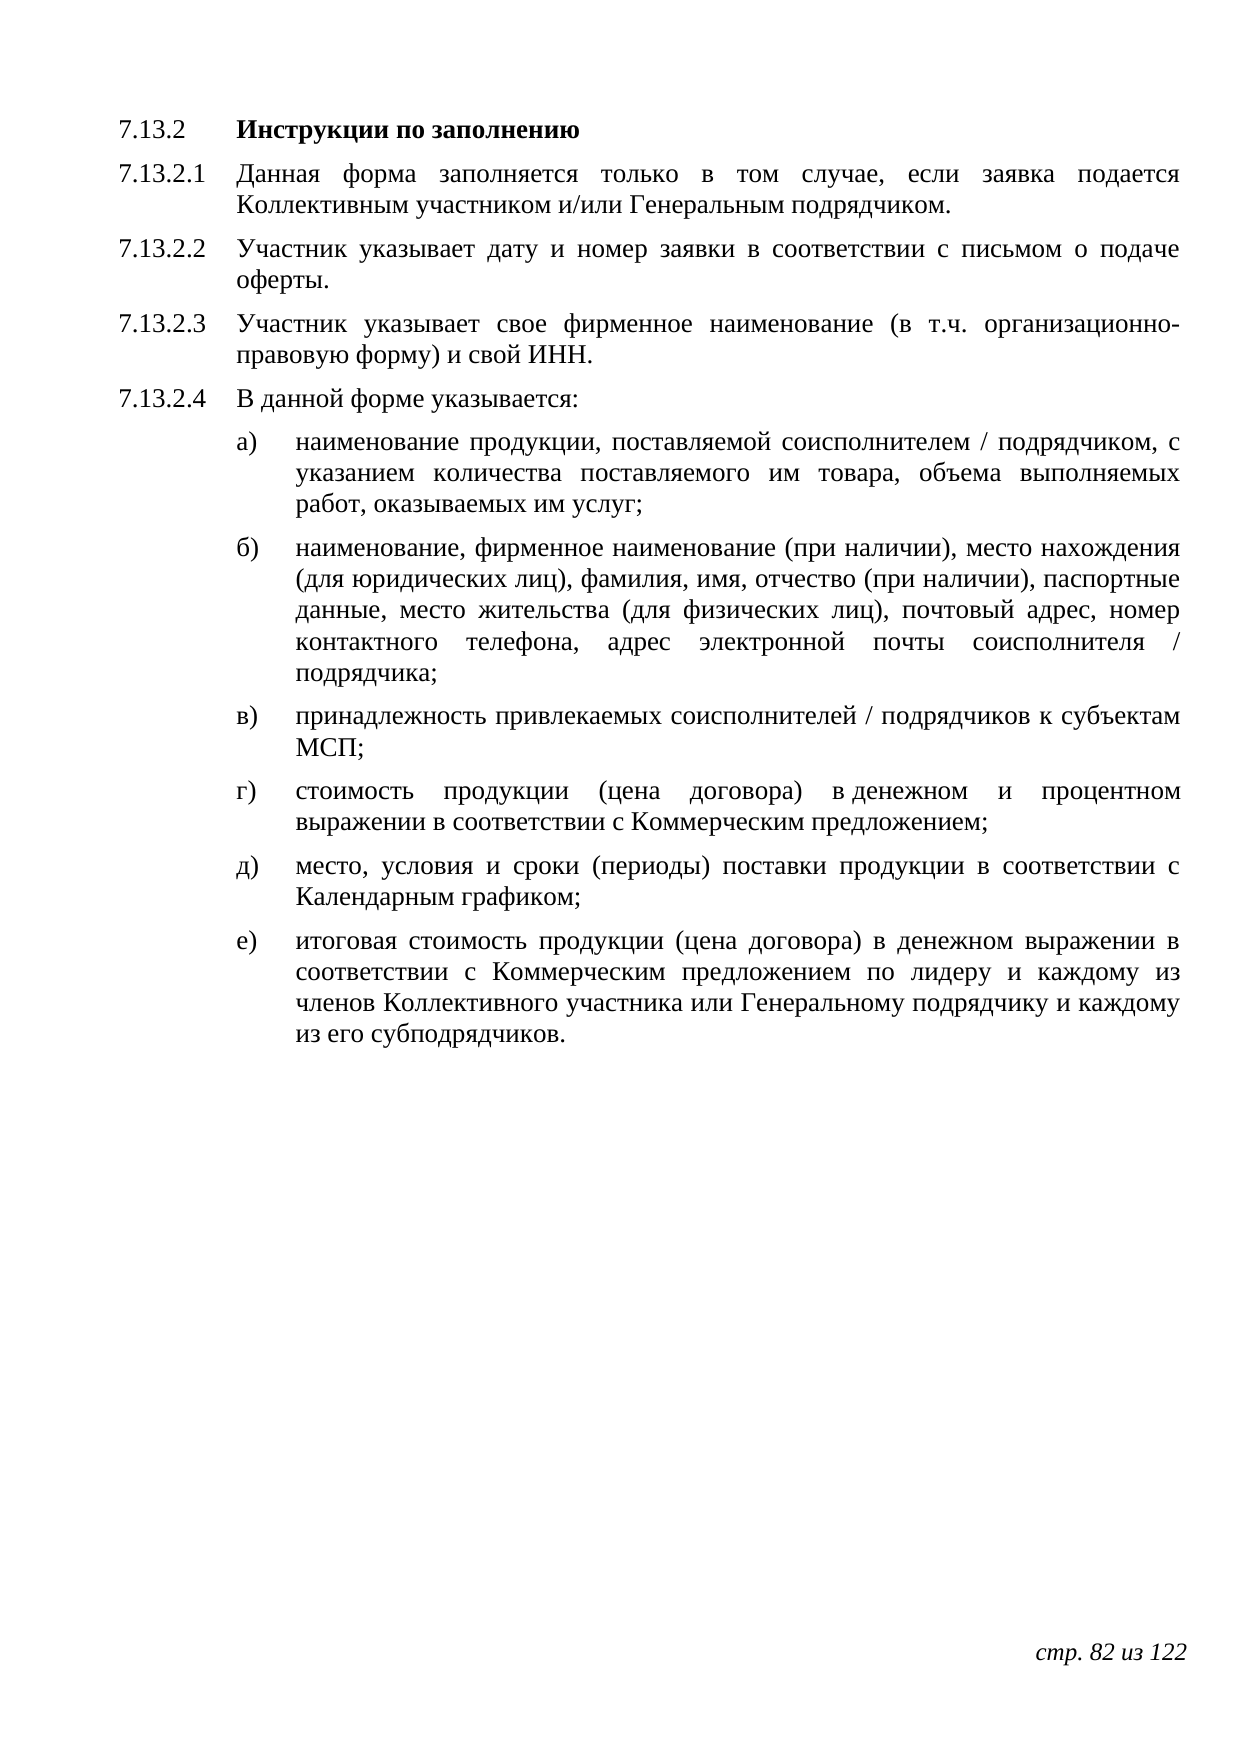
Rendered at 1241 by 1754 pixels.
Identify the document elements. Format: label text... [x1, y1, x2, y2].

text принадлежность привлекаемых соисполнителей / подрядчиков к субъектам МСП; [236, 699, 1181, 762]
text Участник указывает свое фирменное наименование (в т.ч. организационно-правовую форму) и свой ИНН. [118, 307, 1181, 369]
text наименование, фирменное наименование (при наличии), место нахождения (для юридических лиц), фамилия, имя, отчество (при наличии), паспортные данные, место жительства (для физических лиц), почтовый адрес, номер контактного телефона, адрес электронной почты соисполнителя / подрядчика; [236, 531, 1181, 687]
text Инструкции по заполнению [118, 114, 1181, 145]
text Участник указывает дату и номер заявки в соответствии с письмом о подаче оферты. [118, 232, 1181, 294]
text В данной форме указывается: [118, 382, 1181, 413]
text место, условия и сроки (периоды) поставки продукции в соответствии с Календарным графиком; [236, 849, 1181, 911]
text наименование продукции, поставляемой соисполнителем / подрядчиком, с указанием количества поставляемого им товара, объема выполняемых работ, оказываемых им услуг; [236, 425, 1181, 519]
text Данная форма заполняется только в том случае, если заявка подается Коллективным участником и/или Генеральным подрядчиком. [118, 157, 1181, 219]
text стоимость продукции (цена договора) в денежном и процентном выражении в соответствии с Коммерческим предложением; [236, 774, 1181, 837]
text итоговая стоимость продукции (цена договора) в денежном выражении в соответствии с Коммерческим предложением по лидеру и каждому из членов Коллективного участника или Генеральному подрядчику и каждому из его субподрядчиков. [236, 924, 1181, 1048]
